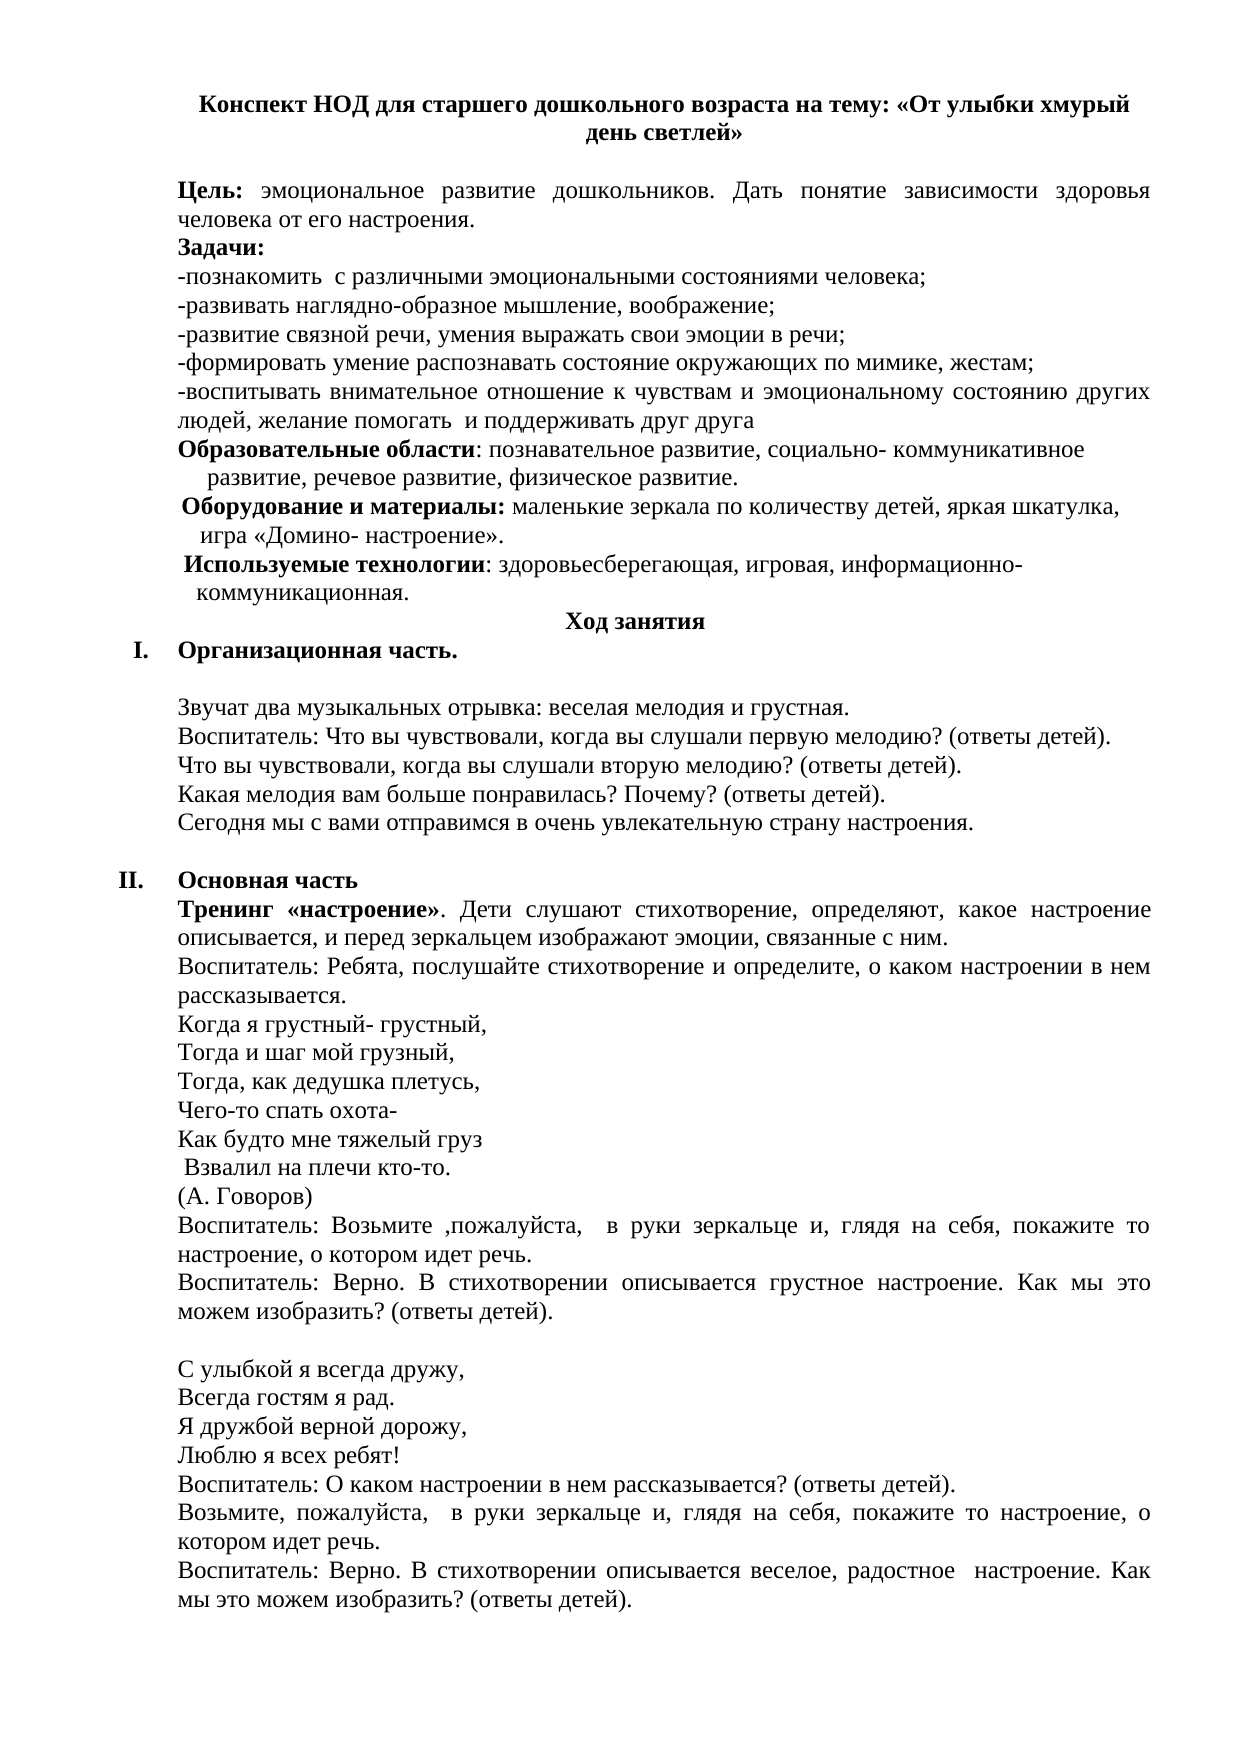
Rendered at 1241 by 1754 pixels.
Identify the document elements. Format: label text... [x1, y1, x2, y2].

text Сегодня мы с вами отправимся в очень увлекательную страну настроения. [177, 807, 1152, 836]
text Всегда гостям я рад. [177, 1382, 1152, 1411]
text Как будто мне тяжелый груз [177, 1124, 1152, 1152]
text Тренинг «настроение». Дети слушают стихотворение, определяют, какое настроение описывается, и перед зеркальцем изображают эмоции, связанные с ним. [177, 894, 1152, 951]
text Люблю я всех ребят! [177, 1440, 1152, 1469]
text Взвалил на плечи кто-то. [177, 1152, 1152, 1181]
text Ход занятия [118, 606, 1152, 635]
text Когда я грустный- грустный, [177, 1009, 1152, 1037]
text Тогда, как дедушка плетусь, [177, 1066, 1152, 1095]
text Образовательные области: познавательное развитие, социально- коммуникативное [177, 434, 1152, 462]
text Воспитатель: О каком настроении в нем рассказывается? (ответы детей). [177, 1469, 1152, 1497]
text Чего-то спать охота- [177, 1095, 1152, 1124]
text Воспитатель: Возьмите ,пожалуйста, в руки зеркальце и, глядя на себя, покажите то настроение, о котором идет речь. [177, 1210, 1152, 1267]
text -познакомить с различными эмоциональными состояниями человека; [177, 261, 1152, 290]
text Звучат два музыкальных отрывка: веселая мелодия и грустная. [177, 692, 1152, 721]
text (А. Говоров) [177, 1181, 1152, 1210]
list Организационная часть. [133, 635, 1152, 664]
text игра «Домино- настроение». [162, 520, 1152, 549]
text Воспитатель: Что вы чувствовали, когда вы слушали первую мелодию? (ответы детей). [177, 721, 1152, 750]
text Какая мелодия вам больше понравилась? Почему? (ответы детей). [177, 779, 1152, 807]
text Я дружбой верной дорожу, [177, 1411, 1152, 1440]
text С улыбкой я всегда дружу, [177, 1354, 1152, 1382]
text Оборудование и материалы: маленькие зеркала по количеству детей, яркая шкатулка, [162, 491, 1152, 520]
text -развивать наглядно-образное мышление, воображение; [177, 290, 1152, 319]
text -развитие связной речи, умения выражать свои эмоции в речи; [177, 319, 1152, 347]
text Возьмите, пожалуйста, в руки зеркальце и, глядя на себя, покажите то настроение, о котором идет речь. [177, 1497, 1152, 1555]
text коммуникационная. [162, 577, 1152, 606]
text Задачи: [177, 232, 1152, 261]
list Основная часть [118, 865, 1152, 894]
text Цель: эмоциональное развитие дошкольников. Дать понятие зависимости здоровья человека от его настроения. [177, 175, 1152, 232]
text Конспект НОД для старшего дошкольного возраста на тему: «От улыбки хмурый день светлей» [177, 89, 1152, 146]
text Тогда и шаг мой грузный, [177, 1037, 1152, 1066]
text Воспитатель: Ребята, послушайте стихотворение и определите, о каком настроении в нем рассказывается. [177, 951, 1152, 1009]
text Воспитатель: Верно. В стихотворении описывается веселое, радостное настроение. Как мы это можем изобразить? (ответы детей). [177, 1555, 1152, 1612]
text Что вы чувствовали, когда вы слушали вторую мелодию? (ответы детей). [177, 750, 1152, 779]
text -формировать умение распознавать состояние окружающих по мимике, жестам; [177, 347, 1152, 376]
text -воспитывать внимательное отношение к чувствам и эмоциональному состоянию других людей, желание помогать и поддерживать друг друга [177, 376, 1152, 434]
text развитие, речевое развитие, физическое развитие. [133, 462, 1152, 491]
text Используемые технологии: здоровьесберегающая, игровая, информационно- [162, 549, 1152, 577]
text Воспитатель: Верно. В стихотворении описывается грустное настроение. Как мы это можем изобразить? (ответы детей). [177, 1267, 1152, 1325]
